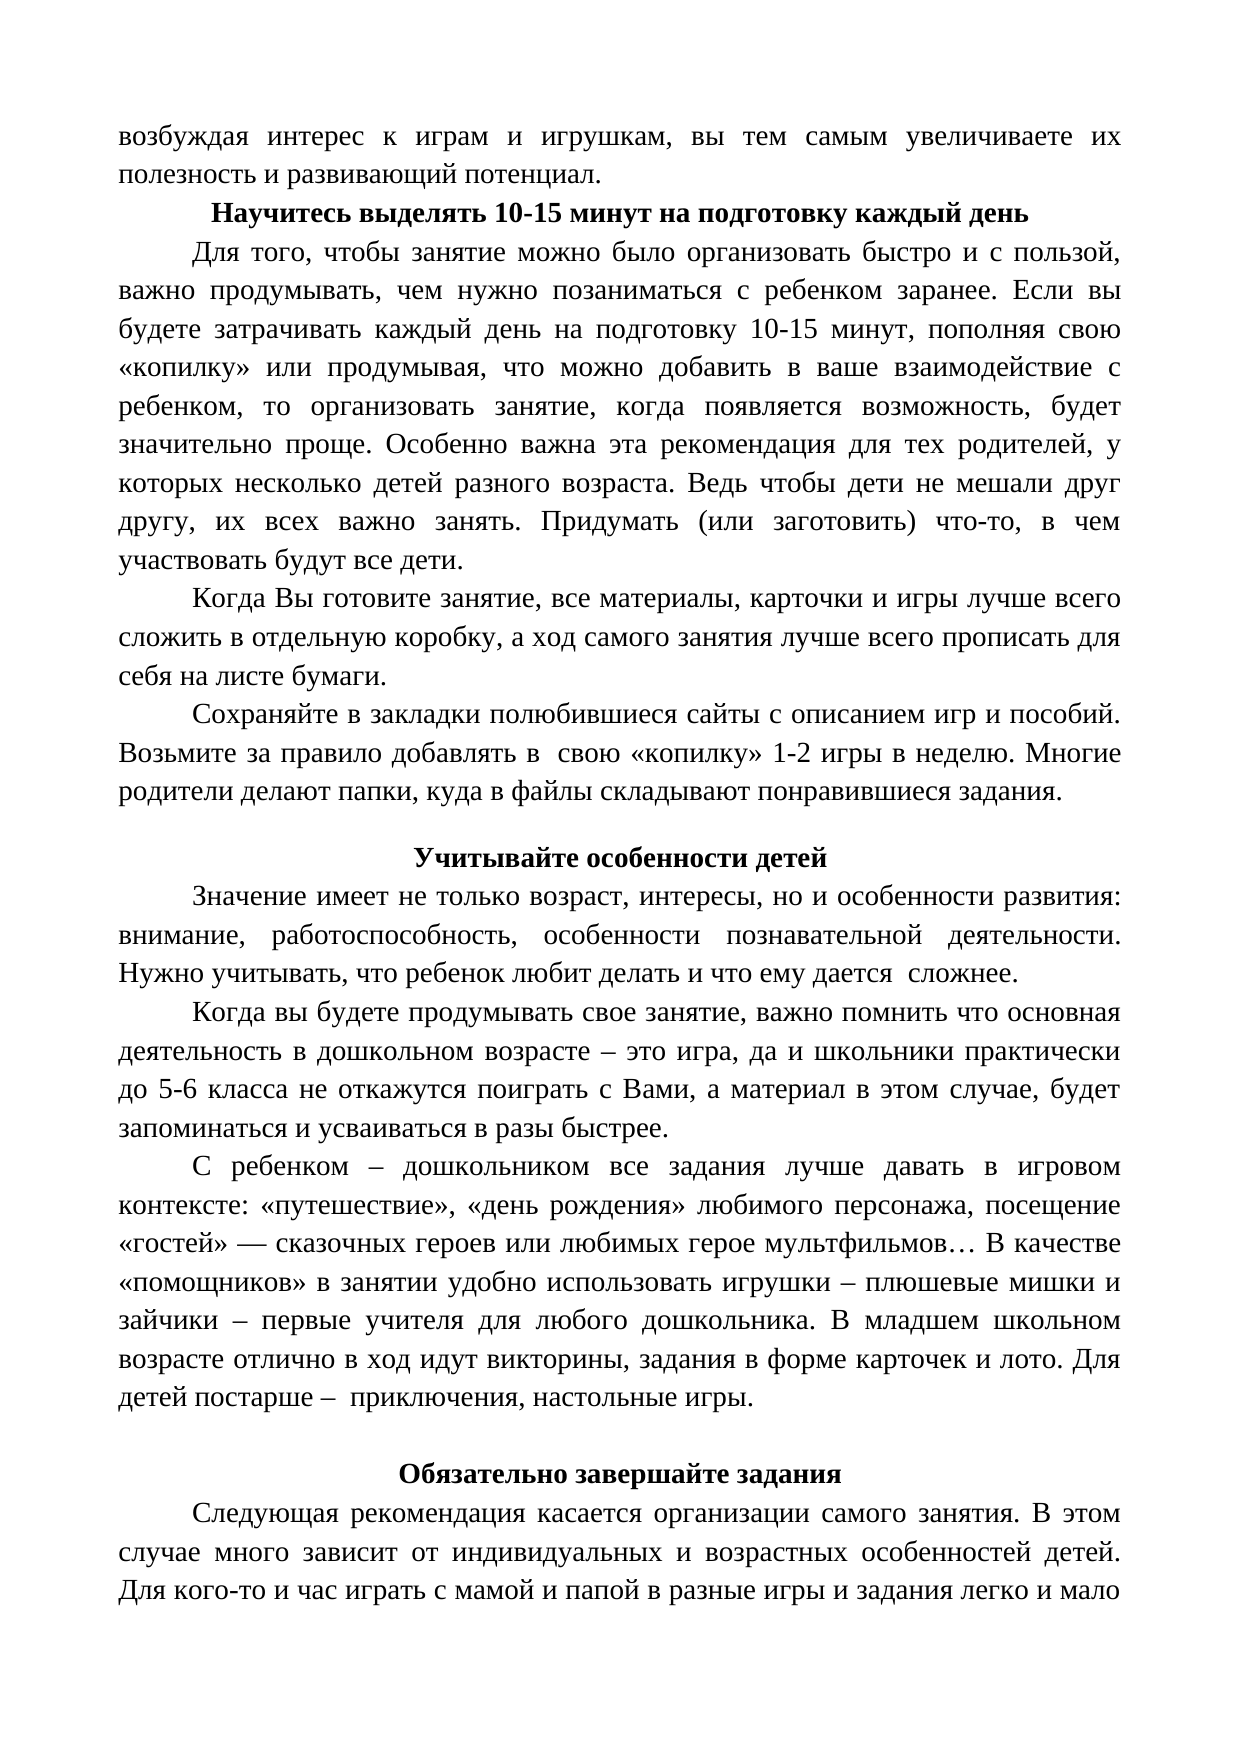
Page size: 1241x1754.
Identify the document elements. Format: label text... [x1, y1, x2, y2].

text Когда вы будете продумывать свое занятие, важно помнить что основная деятельность в дошкольном возрасте – это игра, да и школьники практически до 5-6 класса не откажутся поиграть с Вами, а материал в этом случае, будет запоминаться и усваиваться в разы быстрее. [118, 994, 1122, 1143]
text Учитывайте особенности детей [118, 840, 1122, 873]
text Когда Вы готовите занятие, все материалы, карточки и игры лучше всего сложить в отдельную коробку, а ход самого занятия лучше всего прописать для себя на листе бумаги. [118, 581, 1122, 691]
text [118, 1495, 1122, 1606]
text Обязательно завершайте задания [118, 1457, 1122, 1490]
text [118, 118, 1122, 190]
text Сохраняйте в закладки полюбившиеся сайты с описанием игр и пособий. Возьмите за правило добавлять в свою «копилку» 1-2 игры в неделю. Многие родители делают папки, куда в файлы складывают понравившиеся задания. [118, 696, 1122, 807]
text С ребенком – дошкольником все задания лучше давать в игровом контексте: «путешествие», «день рождения» любимого персонажа, посещение «гостей» — сказочных героев или любимых герое мультфильмов… В качестве «помощников» в занятии удобно использовать игрушки – плюшевые мишки и зайчики – первые учителя для любого дошкольника. В младшем школьном возрасте отлично в ход идут викторины, задания в форме карточек и лото. Для детей постарше – приключения, настольные игры. [118, 1148, 1122, 1413]
text Значение имеет не только возраст, интересы, но и особенности развития: внимание, работоспособность, особенности познавательной деятельности. Нужно учитывать, что ребенок любит делать и что ему дается сложнее. [118, 878, 1122, 989]
text Научитесь выделять 10-15 минут на подготовку каждый день [118, 195, 1122, 229]
text Для того, чтобы занятие можно было организовать быстро и с пользой, важно продумывать, чем нужно позаниматься с ребенком заранее. Если вы будете затрачивать каждый день на подготовку 10-15 минут, пополняя свою «копилку» или продумывая, что можно добавить в ваше взаимодействие с ребенком, то организовать занятие, когда появляется возможность, будет значительно проще. Особенно важна эта рекомендация для тех родителей, у которых несколько детей разного возраста. Ведь чтобы дети не мешали друг другу, их всех важно занять. Придумать (или заготовить) что-то, в чем участвовать будут все дети. [118, 234, 1122, 576]
